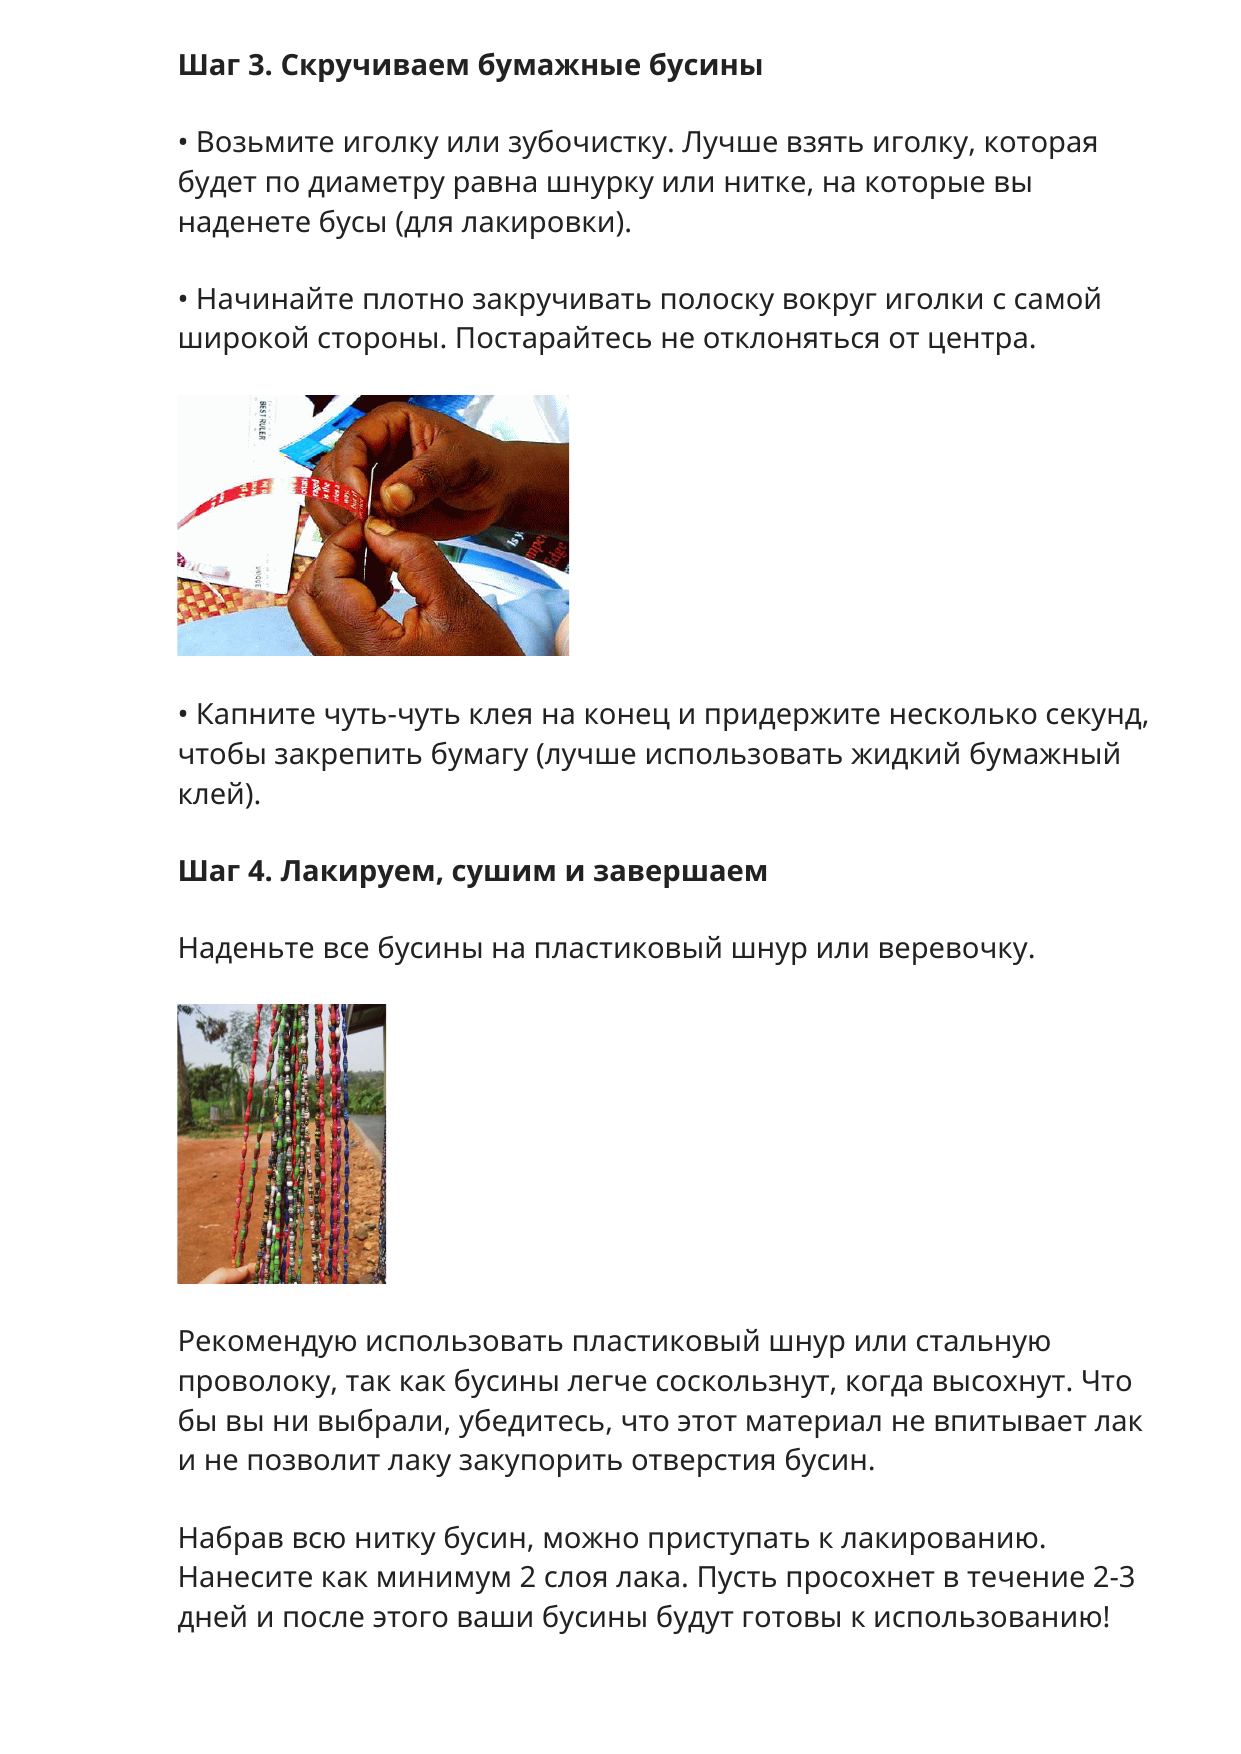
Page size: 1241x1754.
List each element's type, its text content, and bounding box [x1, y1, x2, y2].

text Шаг 3. Скручиваем бумажные бусины [177, 44, 1152, 84]
text • Капните чуть-чуть клея на конец и придержите несколько секунд, чтобы закрепить бумагу (лучше использовать жидкий бумажный клей). [177, 693, 1152, 813]
text Рекомендую использовать пластиковый шнур или стальную проволоку, так как бусины легче соскользнут, когда высохнут. Что бы вы ни выбрали, убедитесь, что этот материал не впитывает лак и не позволит лаку закупорить отверстия бусин. [177, 1321, 1152, 1479]
text Набрав всю нитку бусин, можно приступать к лакированию. Нанесите как минимум 2 слоя лака. Пусть просохнет в течение 2-3 дней и после этого ваши бусины будут готовы к использованию! [177, 1517, 1152, 1636]
text Наденьте все бусины на пластиковый шнур или веревочку. [177, 927, 1152, 967]
text • Начинайте плотно закручивать полоску вокруг иголки с самой широкой стороны. Постарайтесь не отклоняться от центра. [177, 278, 1152, 357]
picture [177, 1004, 387, 1284]
text • Возьмите иголку или зубочистку. Лучше взять иголку, которая будет по диаметру равна шнурку или нитке, на которые вы наденете бусы (для лакировки). [177, 122, 1152, 241]
text Шаг 4. Лакируем, сушим и завершаем [177, 850, 1152, 890]
picture [177, 395, 570, 656]
